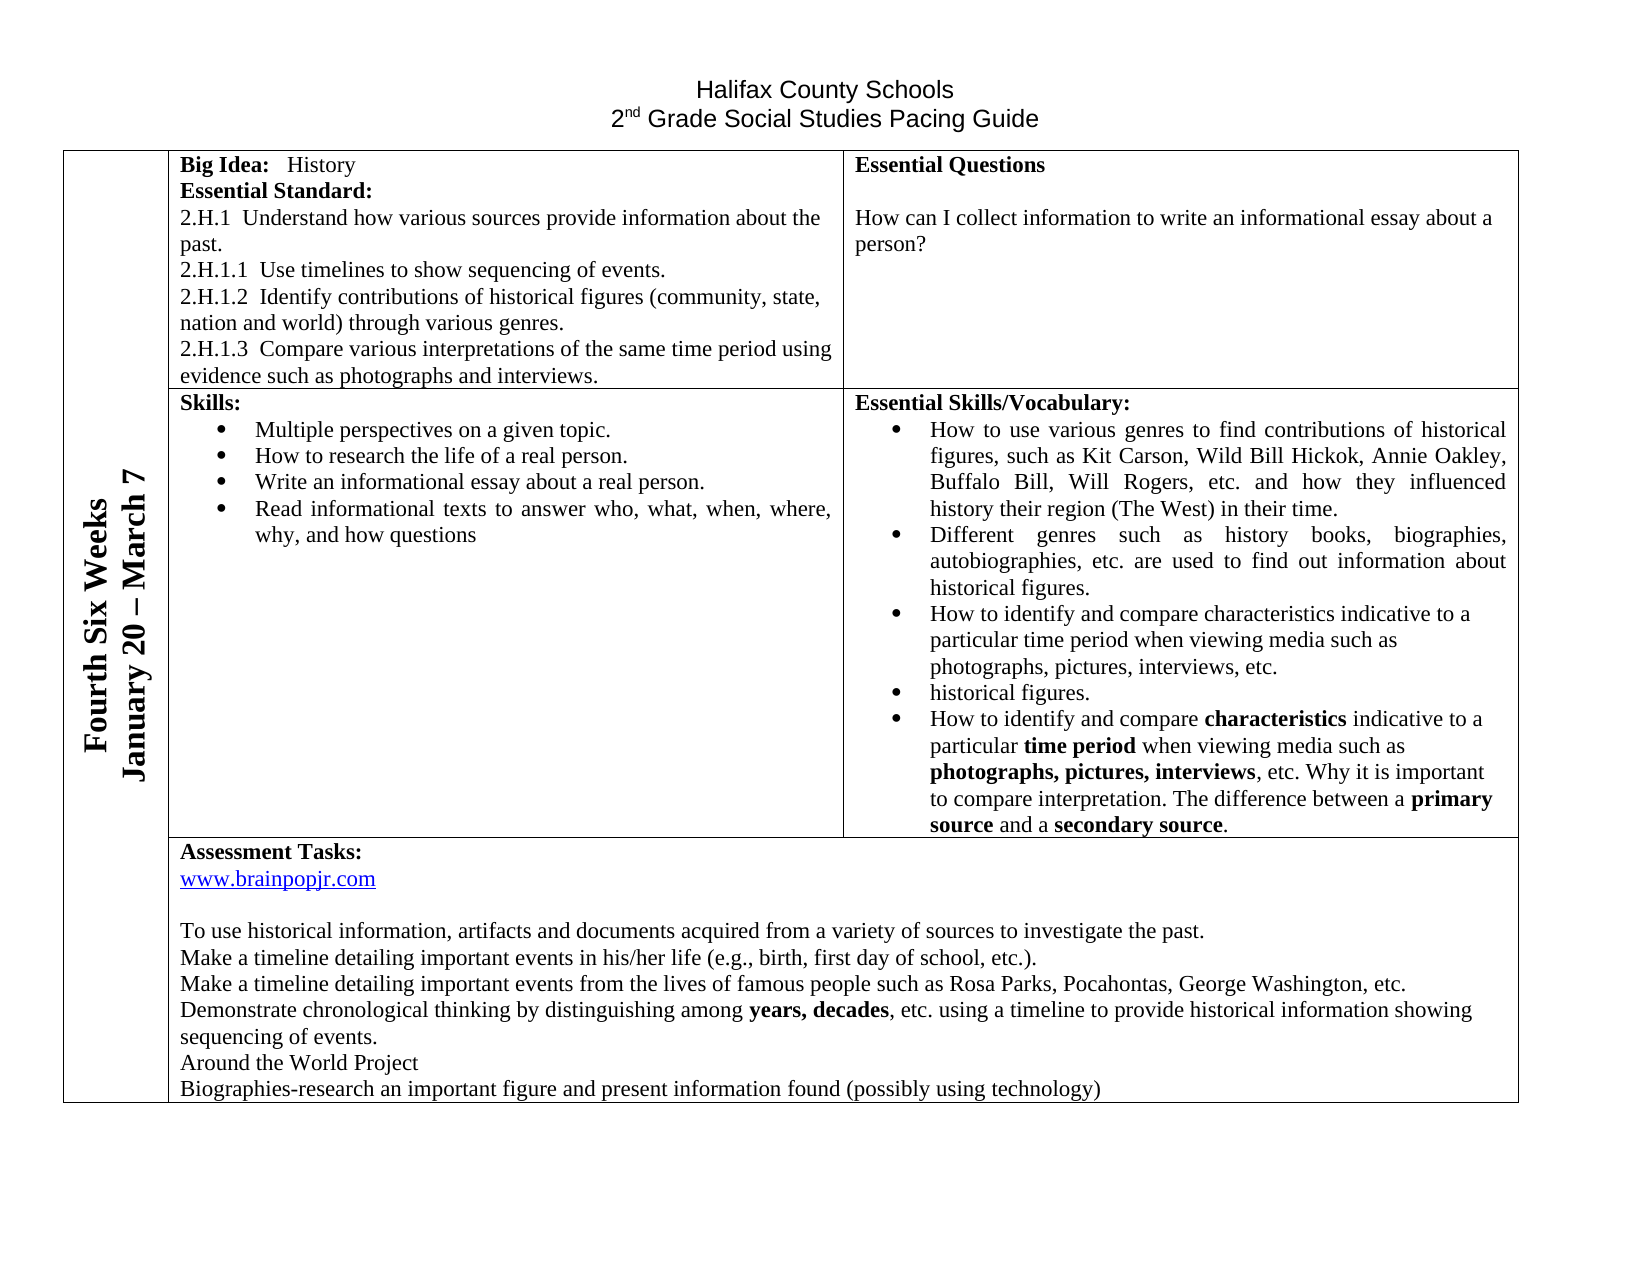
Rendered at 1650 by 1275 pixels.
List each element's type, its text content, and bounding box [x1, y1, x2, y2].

table_cell Skills: Multiple perspectives on a given topic. How to research the life of a real person. Write an informational essay about a real person. Read informational texts to answer who, what, when, where, why, and how questions [169, 389, 843, 837]
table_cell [169, 838, 1518, 1102]
table_cell Essential Skills/Vocabulary: How to use various genres to find contributions of historical figures, such as Kit Carson, Wild Bill Hickok, Annie Oakley, Buffalo Bill, Will Rogers, etc. and how they influenced history their region (The West) in their time. Different genres such as history books, biographies, autobiographies, etc. are used to find out information about historical figures. How to identify and compare characteristics indicative to a particular time period when viewing media such as photographs, pictures, interviews, etc. historical figures. How to identify and compare characteristics indicative to a particular time period when viewing media such as photographs, pictures, interviews, etc. Why it is important to compare interpretation. The difference between a primary source and a secondary source. [844, 389, 1518, 837]
table_header Big Idea: History Essential Standard: 2.H.1 Understand how various sources provide information about the past. 2.H.1.1 Use timelines to show sequencing of events. 2.H.1.2 Identify contributions of historical figures (community, state, nation and world) through various genres. 2.H.1.3 Compare various interpretations of the same time period using evidence such as photographs and interviews. [169, 151, 843, 388]
table_header Essential Questions How can I collect information to write an informational essay about a person? [844, 151, 1518, 388]
table_header Fourth Six Weeks January 20 – March 7 [64, 151, 168, 1102]
